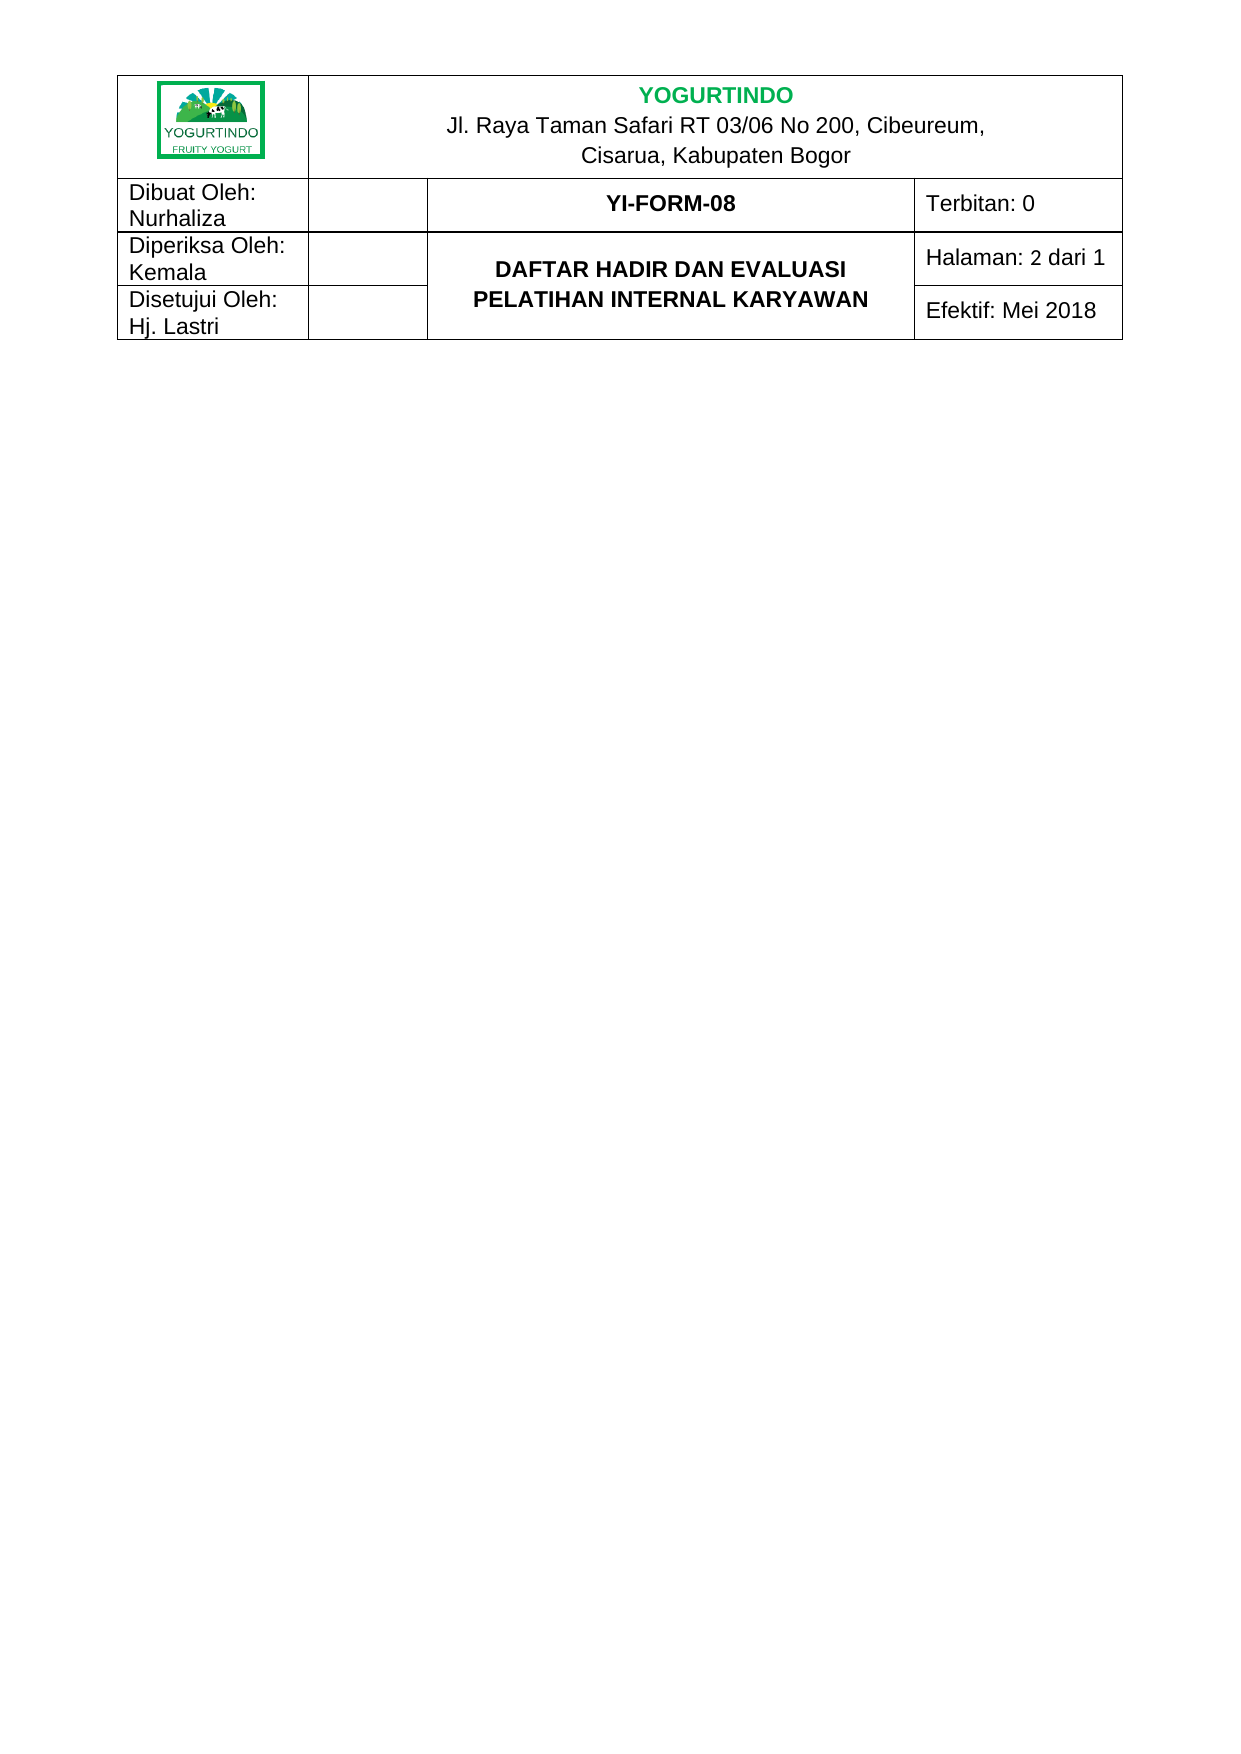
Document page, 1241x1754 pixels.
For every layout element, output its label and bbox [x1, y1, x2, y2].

picture [161, 85, 260, 154]
